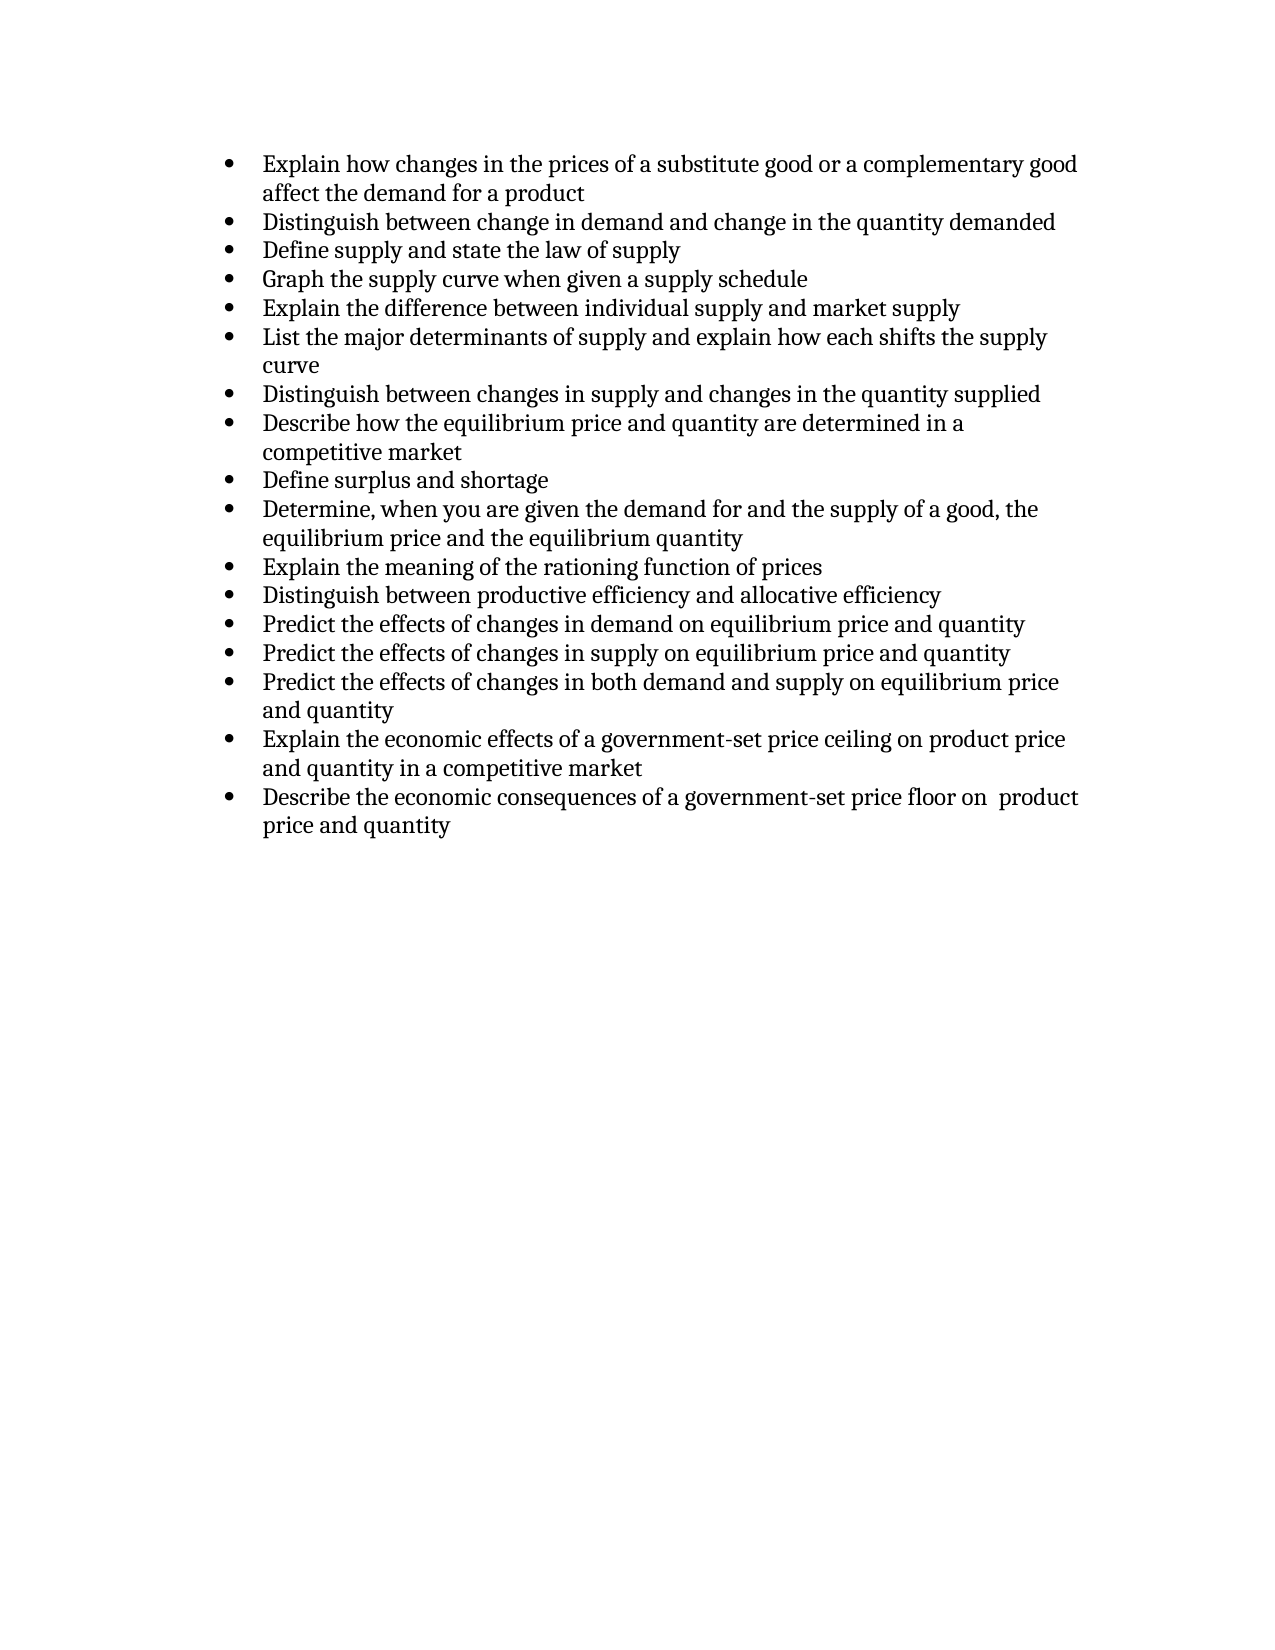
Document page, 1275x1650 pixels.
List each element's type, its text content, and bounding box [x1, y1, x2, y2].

list Explain the meaning of the rationing function of prices [225, 552, 1087, 581]
list Distinguish between changes in supply and changes in the quantity supplied [225, 380, 1087, 409]
list Distinguish between productive efficiency and allocative efficiency [225, 581, 1087, 610]
list Distinguish between change in demand and change in the quantity demanded [225, 207, 1087, 236]
list Predict the effects of changes in demand on equilibrium price and quantity [225, 610, 1087, 639]
list Define supply and state the law of supply [225, 236, 1087, 265]
list Predict the effects of changes in both demand and supply on equilibrium price and quantity [225, 667, 1087, 725]
list Explain the difference between individual supply and market supply [225, 294, 1087, 322]
list Determine, when you are given the demand for and the supply of a good, the equilibrium price and the equilibrium quantity [225, 495, 1087, 552]
list Describe the economic consequences of a government-set price floor on product price and quantity [225, 782, 1087, 840]
list Predict the effects of changes in supply on equilibrium price and quantity [225, 639, 1087, 667]
list Explain the economic effects of a government-set price ceiling on product price and quantity in a competitive market [225, 725, 1087, 782]
list Define surplus and shortage [225, 466, 1087, 495]
list Explain how changes in the prices of a substitute good or a complementary good affect the demand for a product [225, 150, 1087, 207]
list List the major determinants of supply and explain how each shifts the supply curve [225, 322, 1087, 380]
list Describe how the equilibrium price and quantity are determined in a competitive market [225, 409, 1087, 466]
list Graph the supply curve when given a supply schedule [225, 265, 1087, 294]
